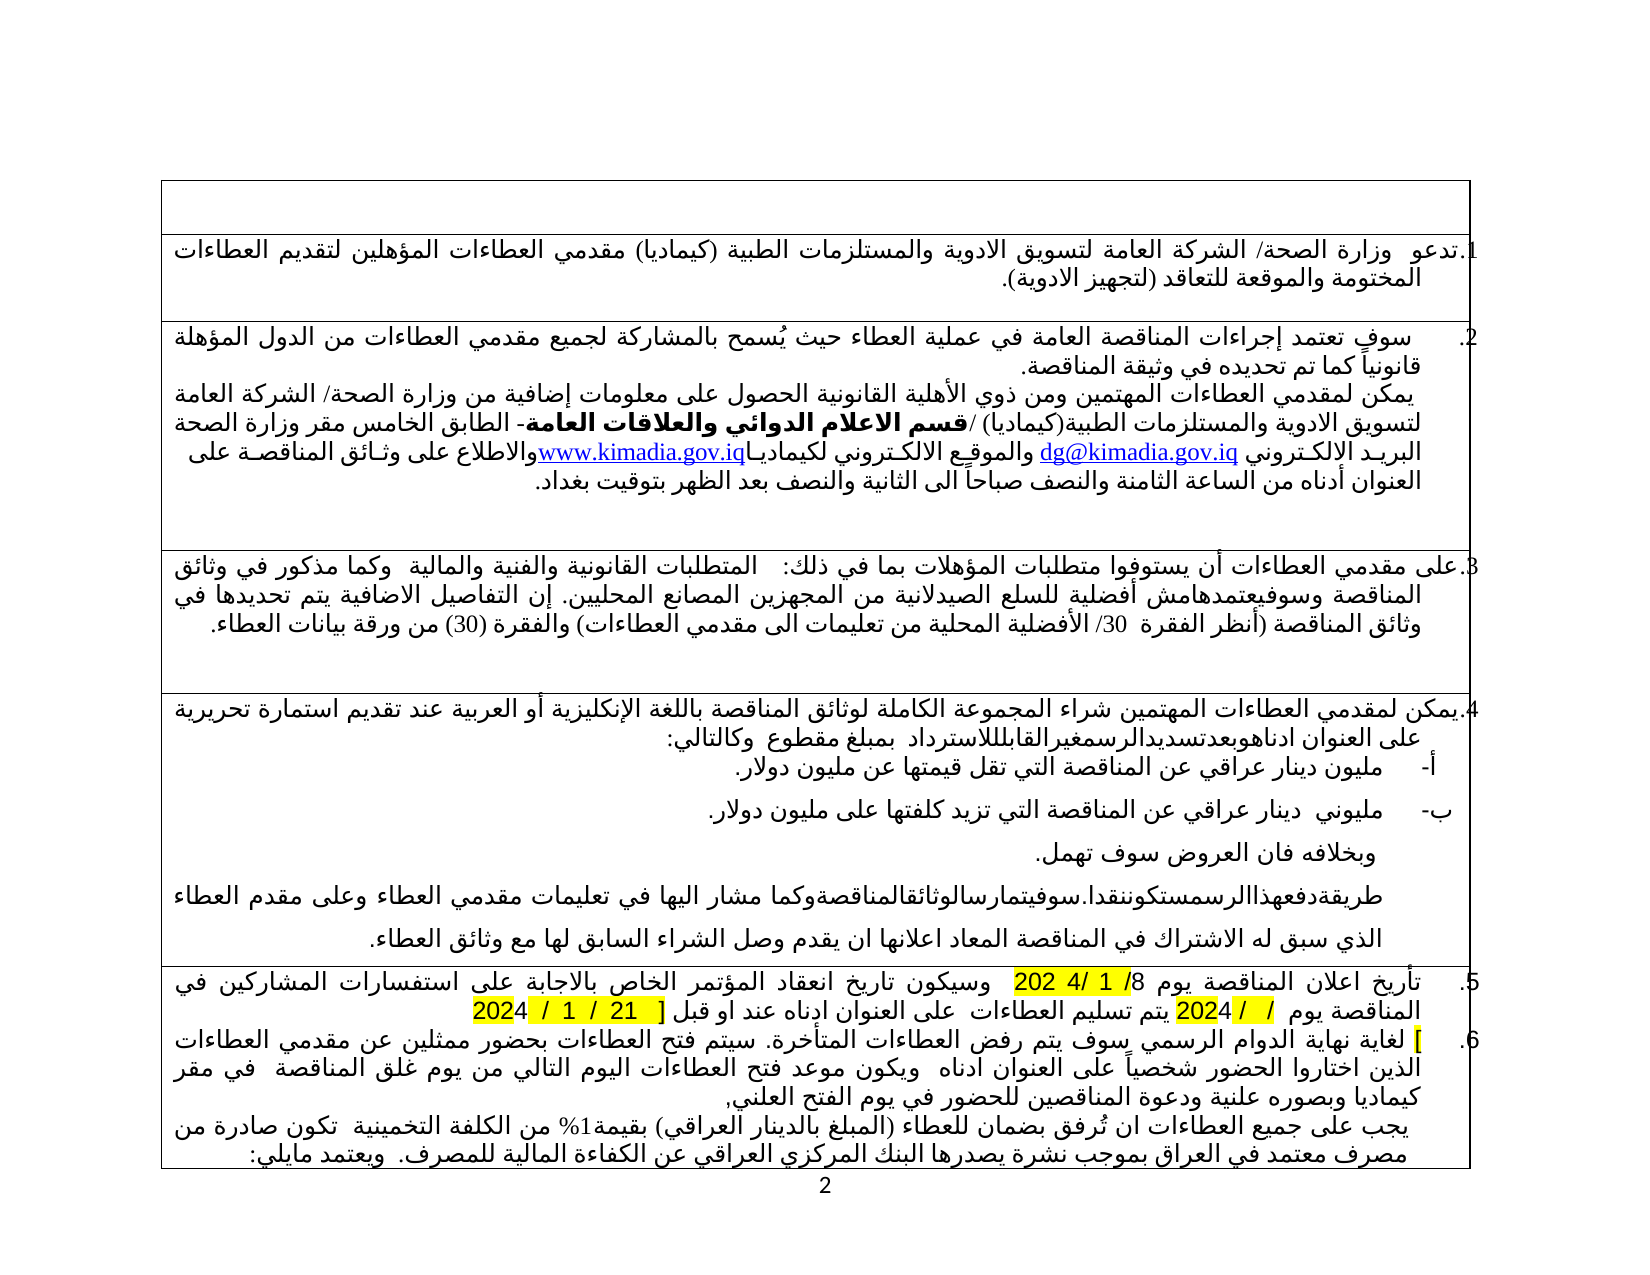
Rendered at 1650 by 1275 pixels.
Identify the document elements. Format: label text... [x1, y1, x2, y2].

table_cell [162, 967, 1469, 1168]
table_cell سوف تعتمد إجراءات المناقصة العامة في عملية العطاء حيث يُسمح بالمشاركة لجميع مقدمي العطاءات من الدول المؤهلة قانونياً كما تم تحديده في وثيقة المناقصة. يمكن لمقدمي العطاءات المهتمين ومن ذوي الأهلية القانونية الحصول على معلومات إضافية من وزارة الصحة/ الشركة العامة لتسويق الادوية والمستلزمات الطبية(كيماديا) /قسم الاعلام الدوائي والعلاقات العامة- الطابق الخامس مقر وزارة الصحة البريد الالكتروني dg@kimadia.gov.iq والموقع الالكتروني لكيمادياwww.kimadia.gov.iqوالاطلاع على وثائق المناقصة على العنوان أدناه من الساعة الثامنة والنصف صباحاً الى الثانية والنصف بعد الظهر بتوقيت بغداد. [162, 322, 1469, 550]
table_cell على مقدمي العطاءات أن يستوفوا متطلبات المؤهلات بما في ذلك: المتطلبات القانونية والفنية والمالية وكما مذكور في وثائق المناقصة وسوفيعتمدهامش أفضلية للسلع الصيدلانية من المجهزين المصانع المحليين. إن التفاصيل الاضافية يتم تحديدها في وثائق المناقصة (أنظر الفقرة 30/ الأفضلية المحلية من تعليمات الى مقدمي العطاءات) والفقرة (30) من ورقة بيانات العطاء. [162, 551, 1469, 693]
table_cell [162, 181, 1469, 234]
table_cell تدعو وزارة الصحة/ الشركة العامة لتسويق الادوية والمستلزمات الطبية (كيماديا) مقدمي العطاءات المؤهلين لتقديم العطاءات المختومة والموقعة للتعاقد (لتجهيز الادوية). [162, 235, 1469, 321]
table_cell يمكن لمقدمي العطاءات المهتمين شراء المجموعة الكاملة لوثائق المناقصة باللغة الإنكليزية أو العربية عند تقديم استمارة تحريرية على العنوان ادناهوبعدتسديدالرسمغيرالقابلللاسترداد بمبلغ مقطوع وكالتالي: مليون دينار عراقي عن المناقصة التي تقل قيمتها عن مليون دولار. مليوني دينار عراقي عن المناقصة التي تزيد كلفتها على مليون دولار. وبخلافه فان العروض سوف تهمل. طريقةدفعهذاالرسمستكوننقدا.سوفيتمارسالوثائقالمناقصةوكما مشار اليها في تعليمات مقدمي العطاء وعلى مقدم العطاء الذي سبق له الاشتراك في المناقصة المعاد اعلانها ان يقدم وصل الشراء السابق لها مع وثائق العطاء. [162, 694, 1469, 966]
